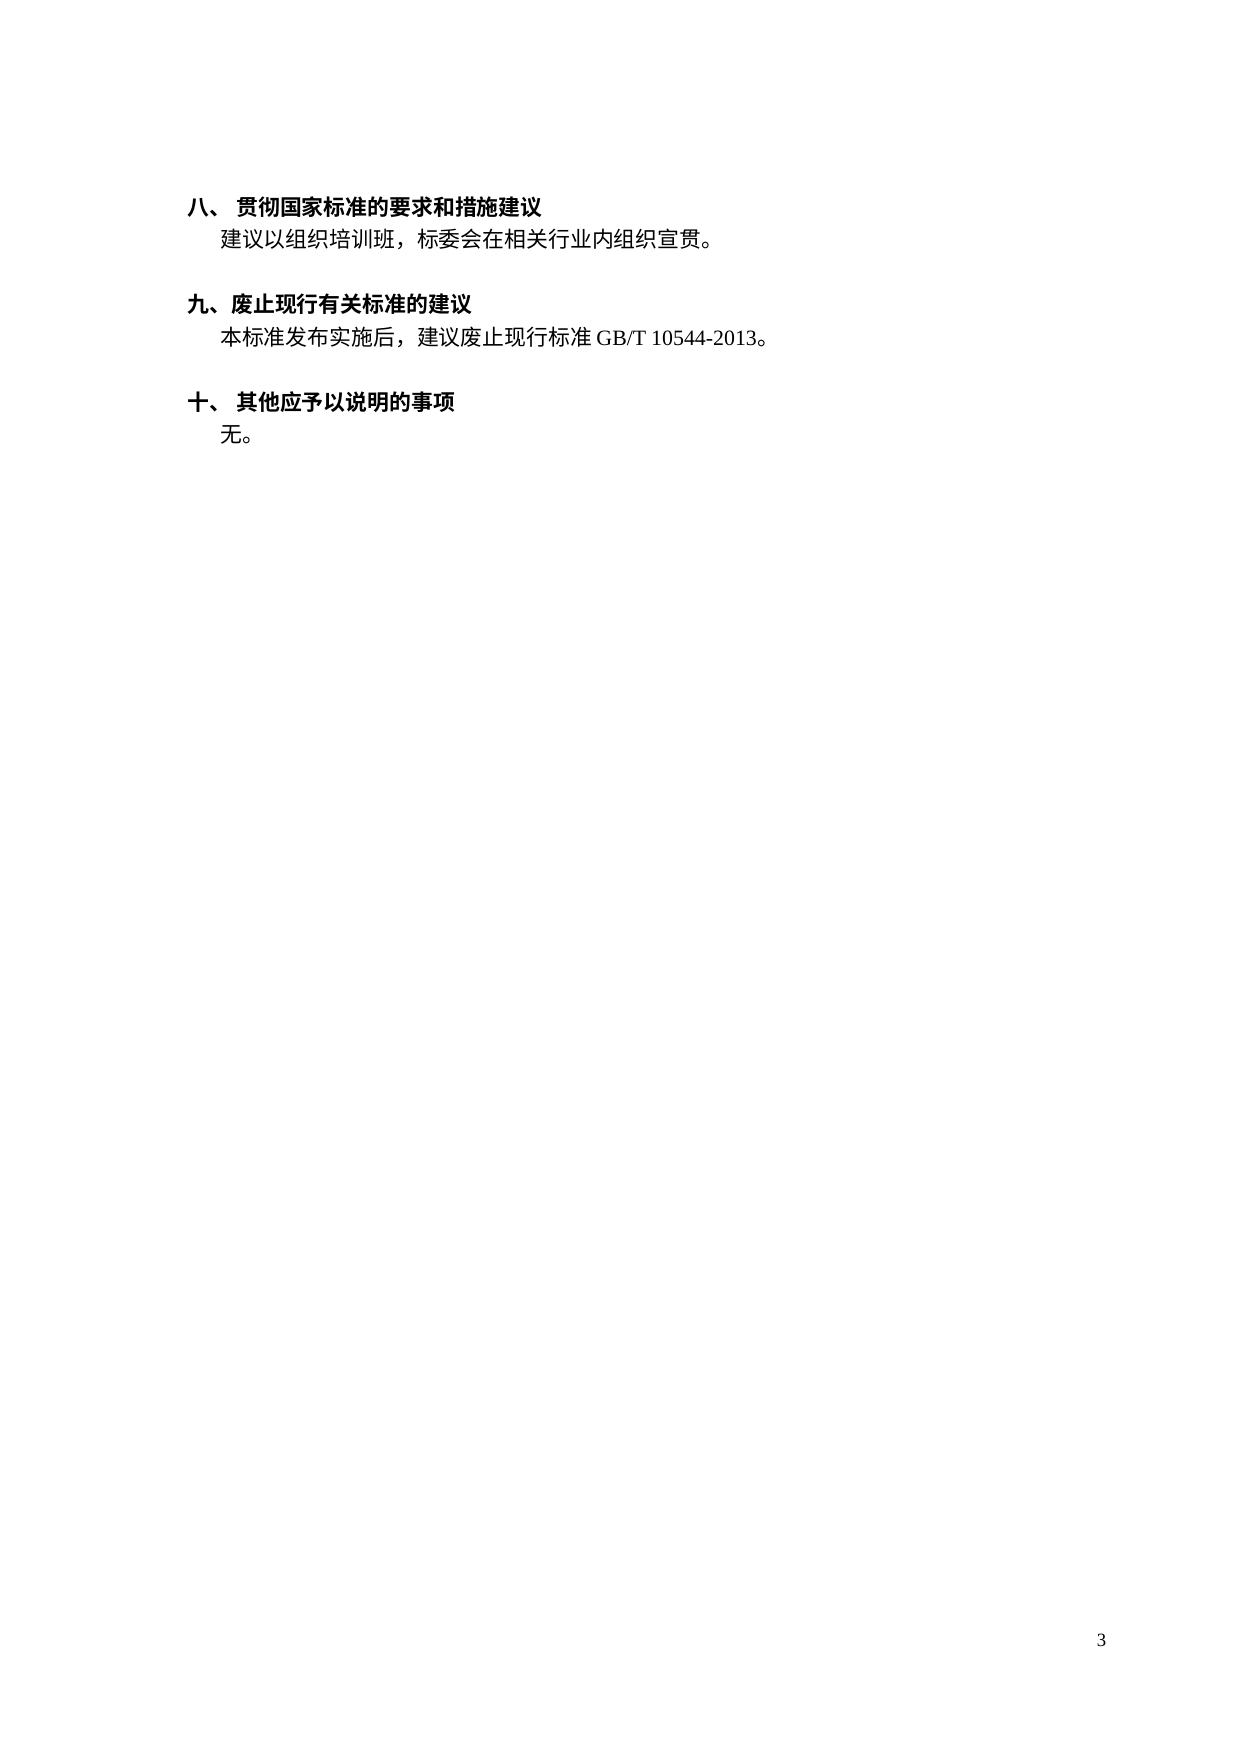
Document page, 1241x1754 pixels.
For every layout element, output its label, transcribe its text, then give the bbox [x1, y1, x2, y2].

text 十、 其他应予以说明的事项 [187, 384, 1106, 417]
text 本标准发布实施后，建议废止现行标准GB/T 10544-2013。 [187, 319, 1106, 352]
text 九、废止现行有关标准的建议 [187, 287, 1106, 319]
text 八、 贯彻国家标准的要求和措施建议 [187, 189, 1106, 222]
text 建议以组织培训班，标委会在相关行业内组织宣贯。 [187, 222, 1106, 254]
text 无。 [187, 417, 1106, 449]
